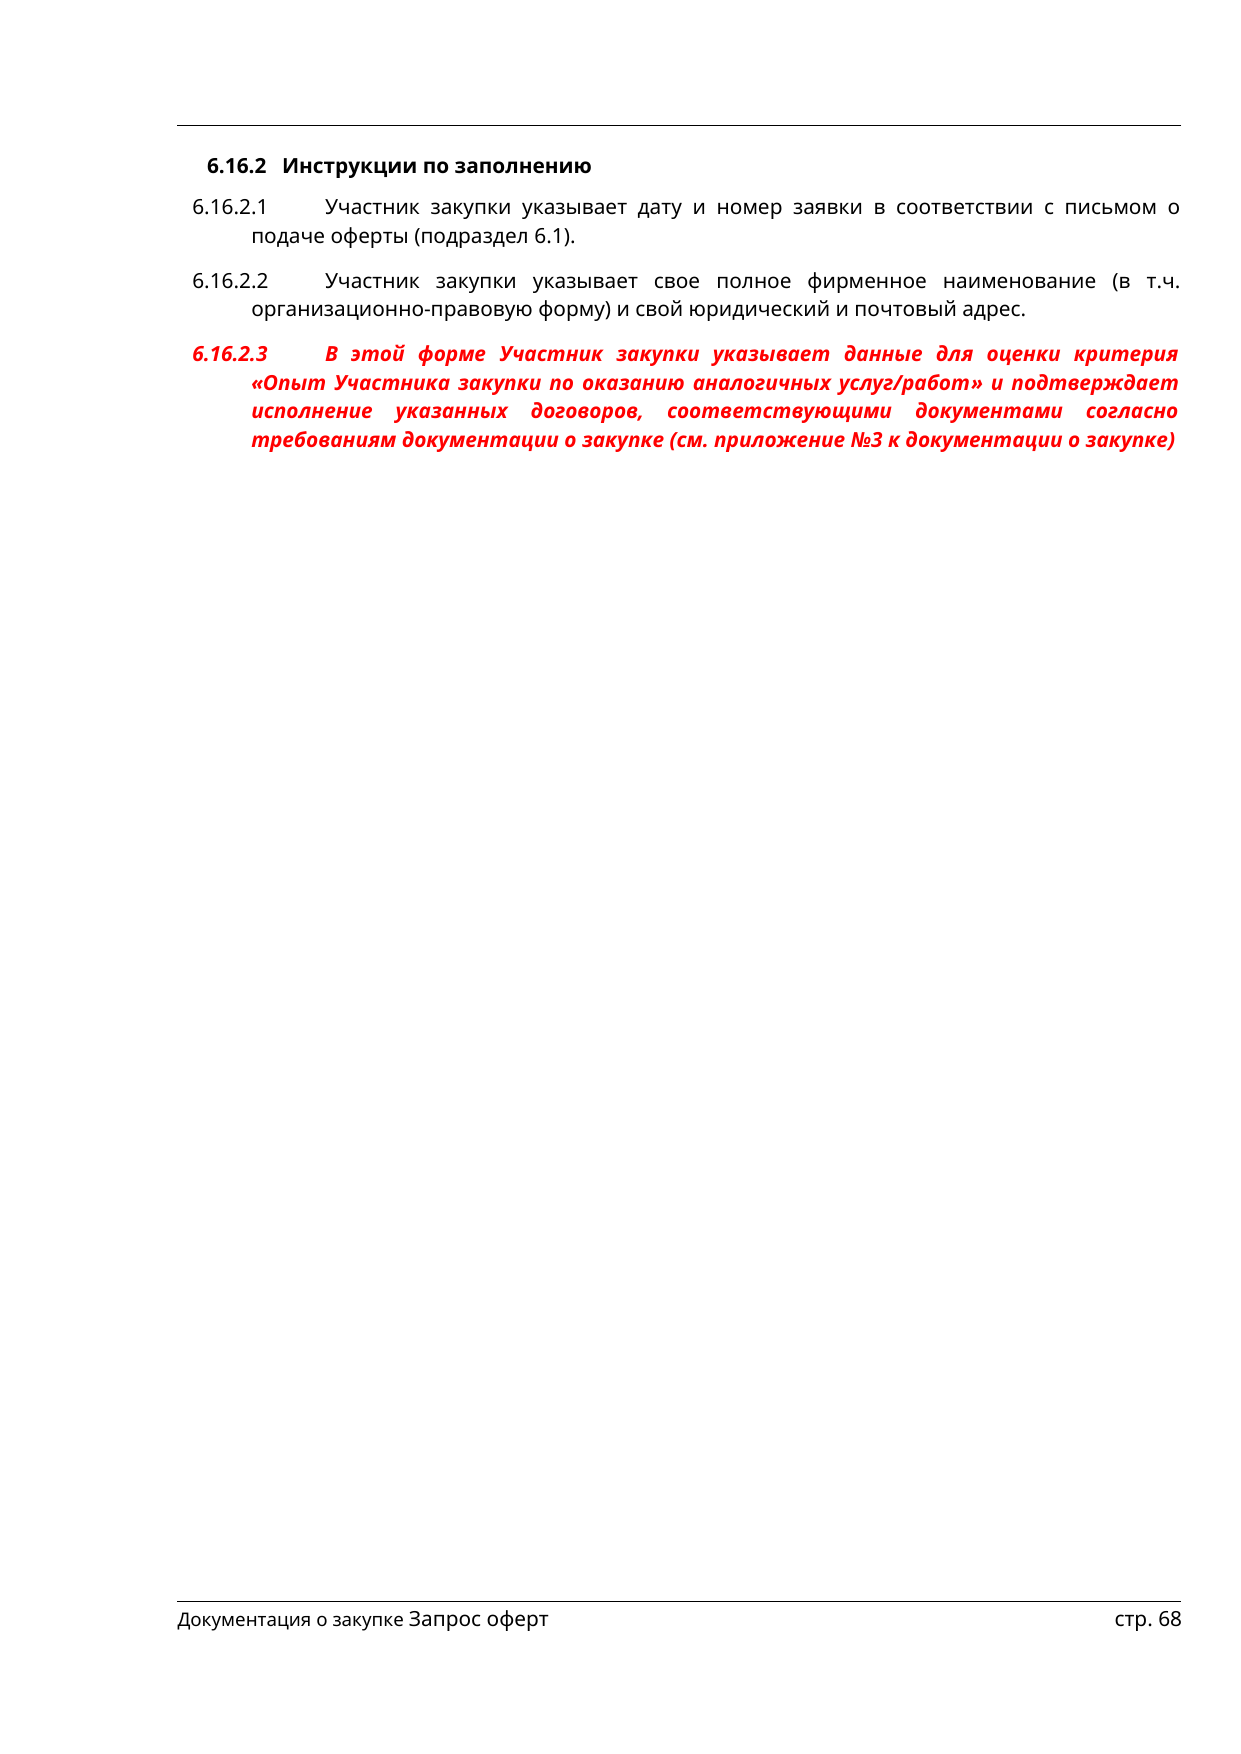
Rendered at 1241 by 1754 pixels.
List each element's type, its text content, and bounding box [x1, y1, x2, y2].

list В этой форме Участник закупки указывает данные для оценки критерия «Опыт Участника закупки по оказанию аналогичных услуг/работ» и подтверждает исполнение указанных договоров, соответствующими документами согласно требованиям документации о закупке (см. приложение №3 к документации о закупке) [192, 339, 1181, 453]
list Участник закупки указывает дату и номер заявки в соответствии с письмом о подаче оферты (подраздел 6.1). [192, 192, 1181, 249]
list Инструкции по заполнению [207, 151, 1181, 180]
list Участник закупки указывает свое полное фирменное наименование (в т.ч. организационно-правовую форму) и свой юридический и почтовый адрес. [192, 266, 1181, 323]
